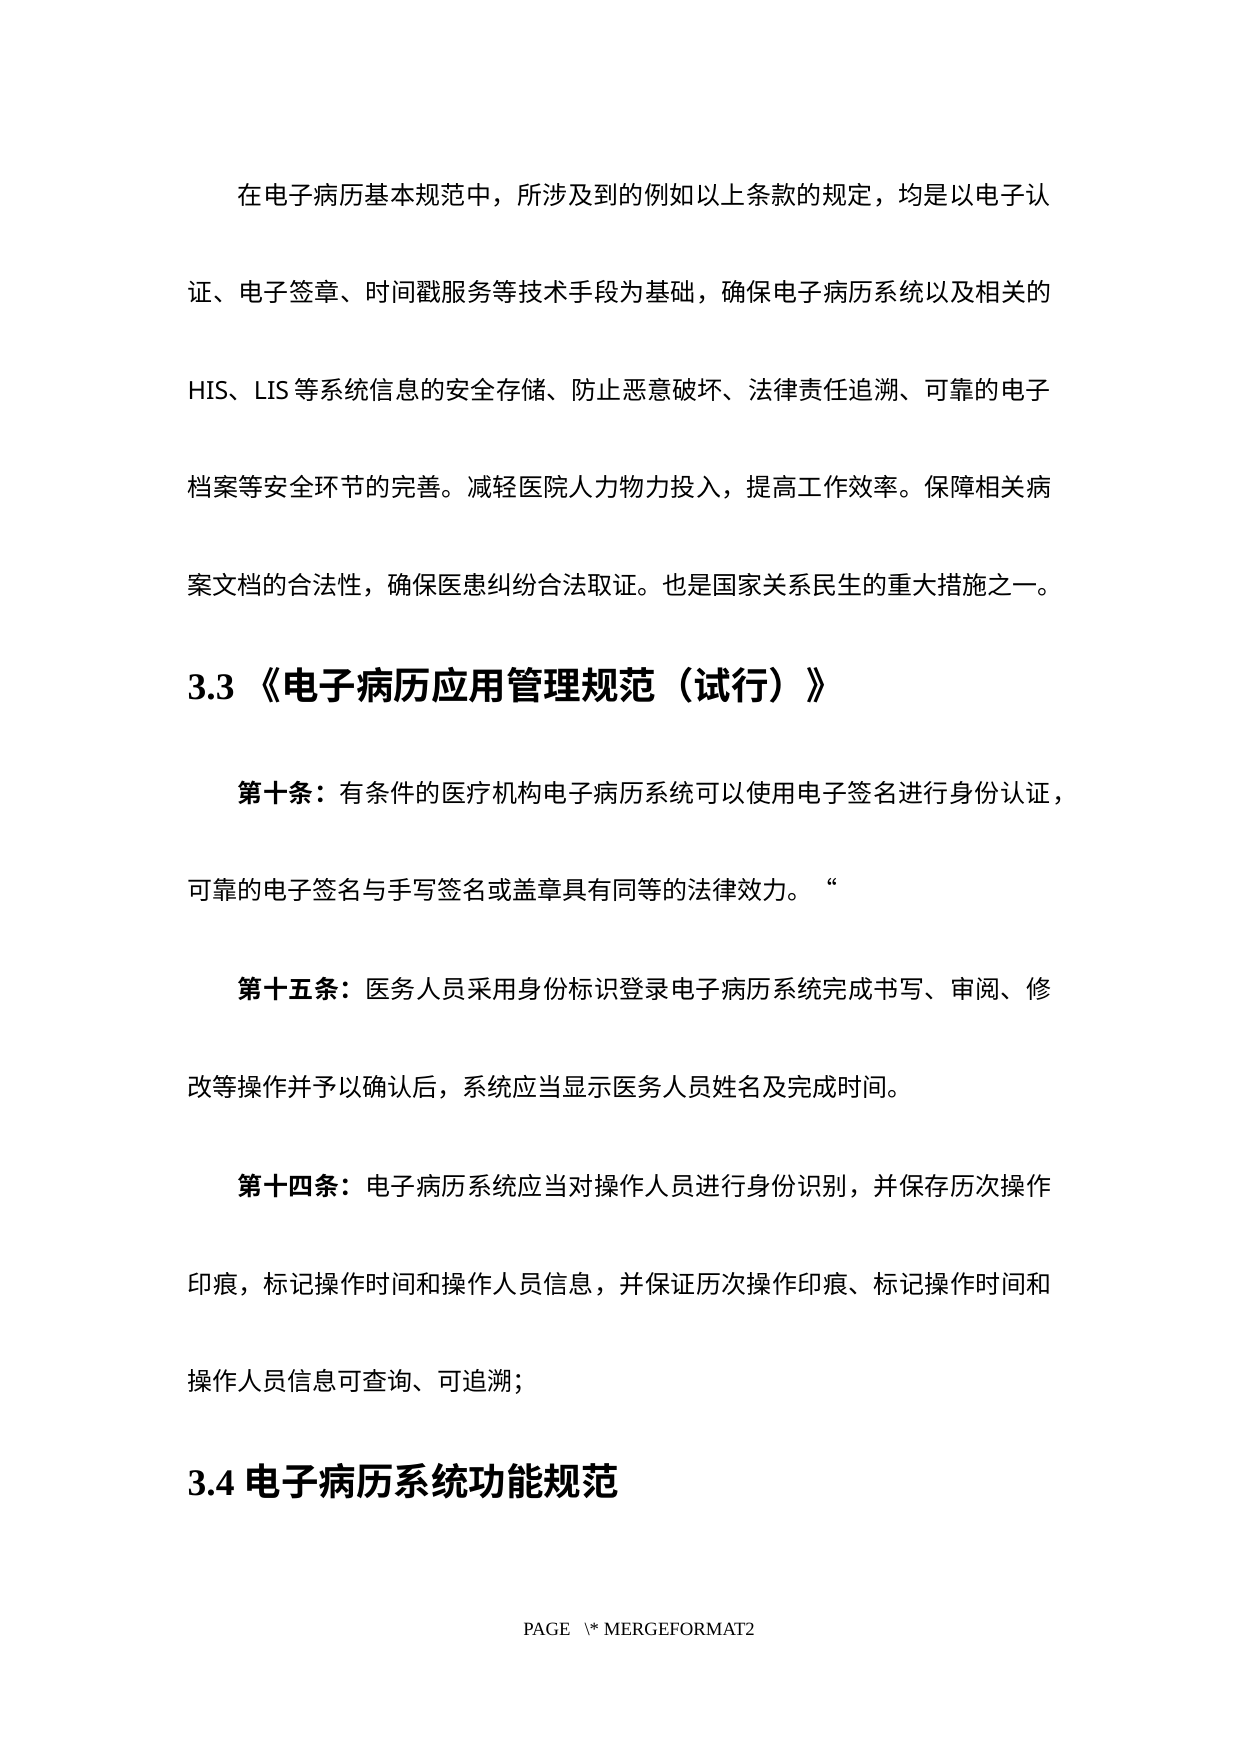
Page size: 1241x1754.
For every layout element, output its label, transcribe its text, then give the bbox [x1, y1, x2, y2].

subtitle 电子病历系统功能规范 [187, 1447, 1053, 1512]
text 在电子病历基本规范中，所涉及到的例如以上条款的规定，均是以电子认证、电子签章、时间戳服务等技术手段为基础，确保电子病历系统以及相关的HIS、LIS等系统信息的安全存储、防止恶意破坏、法律责任追溯、可靠的电子档案等安全环节的完善。减轻医院人力物力投入，提高工作效率。保障相关病案文档的合法性，确保医患纠纷合法取证。也是国家关系民生的重大措施之一。 [187, 161, 1053, 616]
text 第十五条：医务人员采用身份标识登录电子病历系统完成书写、审阅、修改等操作并予以确认后，系统应当显示医务人员姓名及完成时间。 [187, 956, 1053, 1118]
text 第十条：有条件的医疗机构电子病历系统可以使用电子签名进行身份认证，可靠的电子签名与手写签名或盖章具有同等的法律效力。“ [187, 759, 1053, 921]
subtitle 《电子病历应用管理规范（试行）》 [187, 650, 1053, 715]
text 第十四条：电子病历系统应当对操作人员进行身份识别，并保存历次操作印痕，标记操作时间和操作人员信息，并保证历次操作印痕、标记操作时间和操作人员信息可查询、可追溯； [187, 1152, 1053, 1412]
